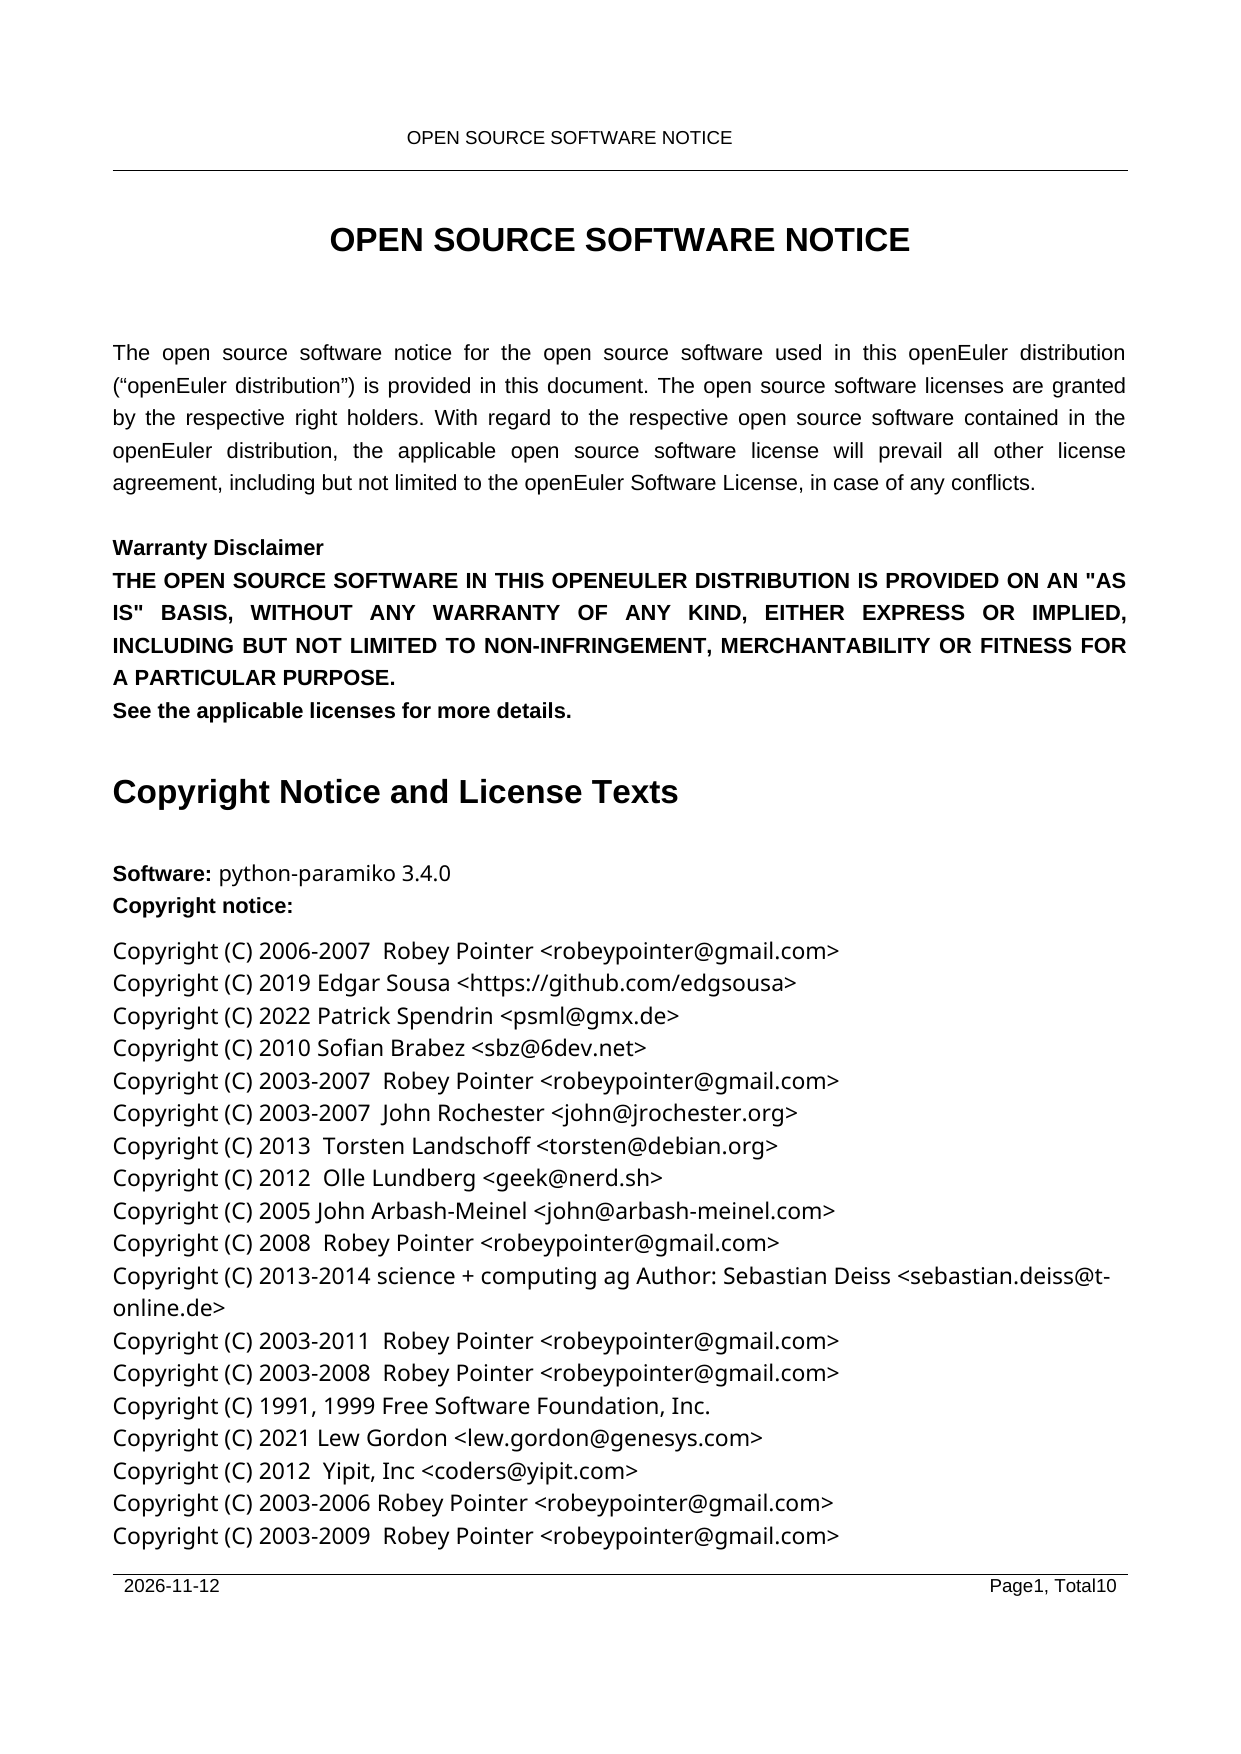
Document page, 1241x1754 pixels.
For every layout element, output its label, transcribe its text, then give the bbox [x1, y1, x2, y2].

text The open source software notice for the open source software used in this openEuler distribution (“openEuler distribution”) is provided in this document. The open source software licenses are granted by the respective right holders. With regard to the respective open source software contained in the openEuler distribution, the applicable open source software license will prevail all other license agreement, including but not limited to the openEuler Software License, in case of any conflicts. [112, 336, 1128, 499]
text THE OPEN SOURCE SOFTWARE IN THIS OPENEULER DISTRIBUTION IS PROVIDED ON AN "AS IS" BASIS, WITHOUT ANY WARRANTY OF ANY KIND, EITHER EXPRESS OR IMPLIED, INCLUDING BUT NOT LIMITED TO NON-INFRINGEMENT, MERCHANTABILITY OR FITNESS FOR A PARTICULAR PURPOSE. See the applicable licenses for more details. [112, 564, 1128, 726]
text Copyright Notice and License Texts [112, 759, 1128, 824]
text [112, 934, 1128, 1551]
text Copyright notice: [112, 889, 1128, 921]
text Warranty Disclaimer [112, 531, 1128, 564]
title Software: python-paramiko 3.4.0 [112, 856, 1128, 889]
text OPEN SOURCE SOFTWARE NOTICE [112, 206, 1128, 271]
